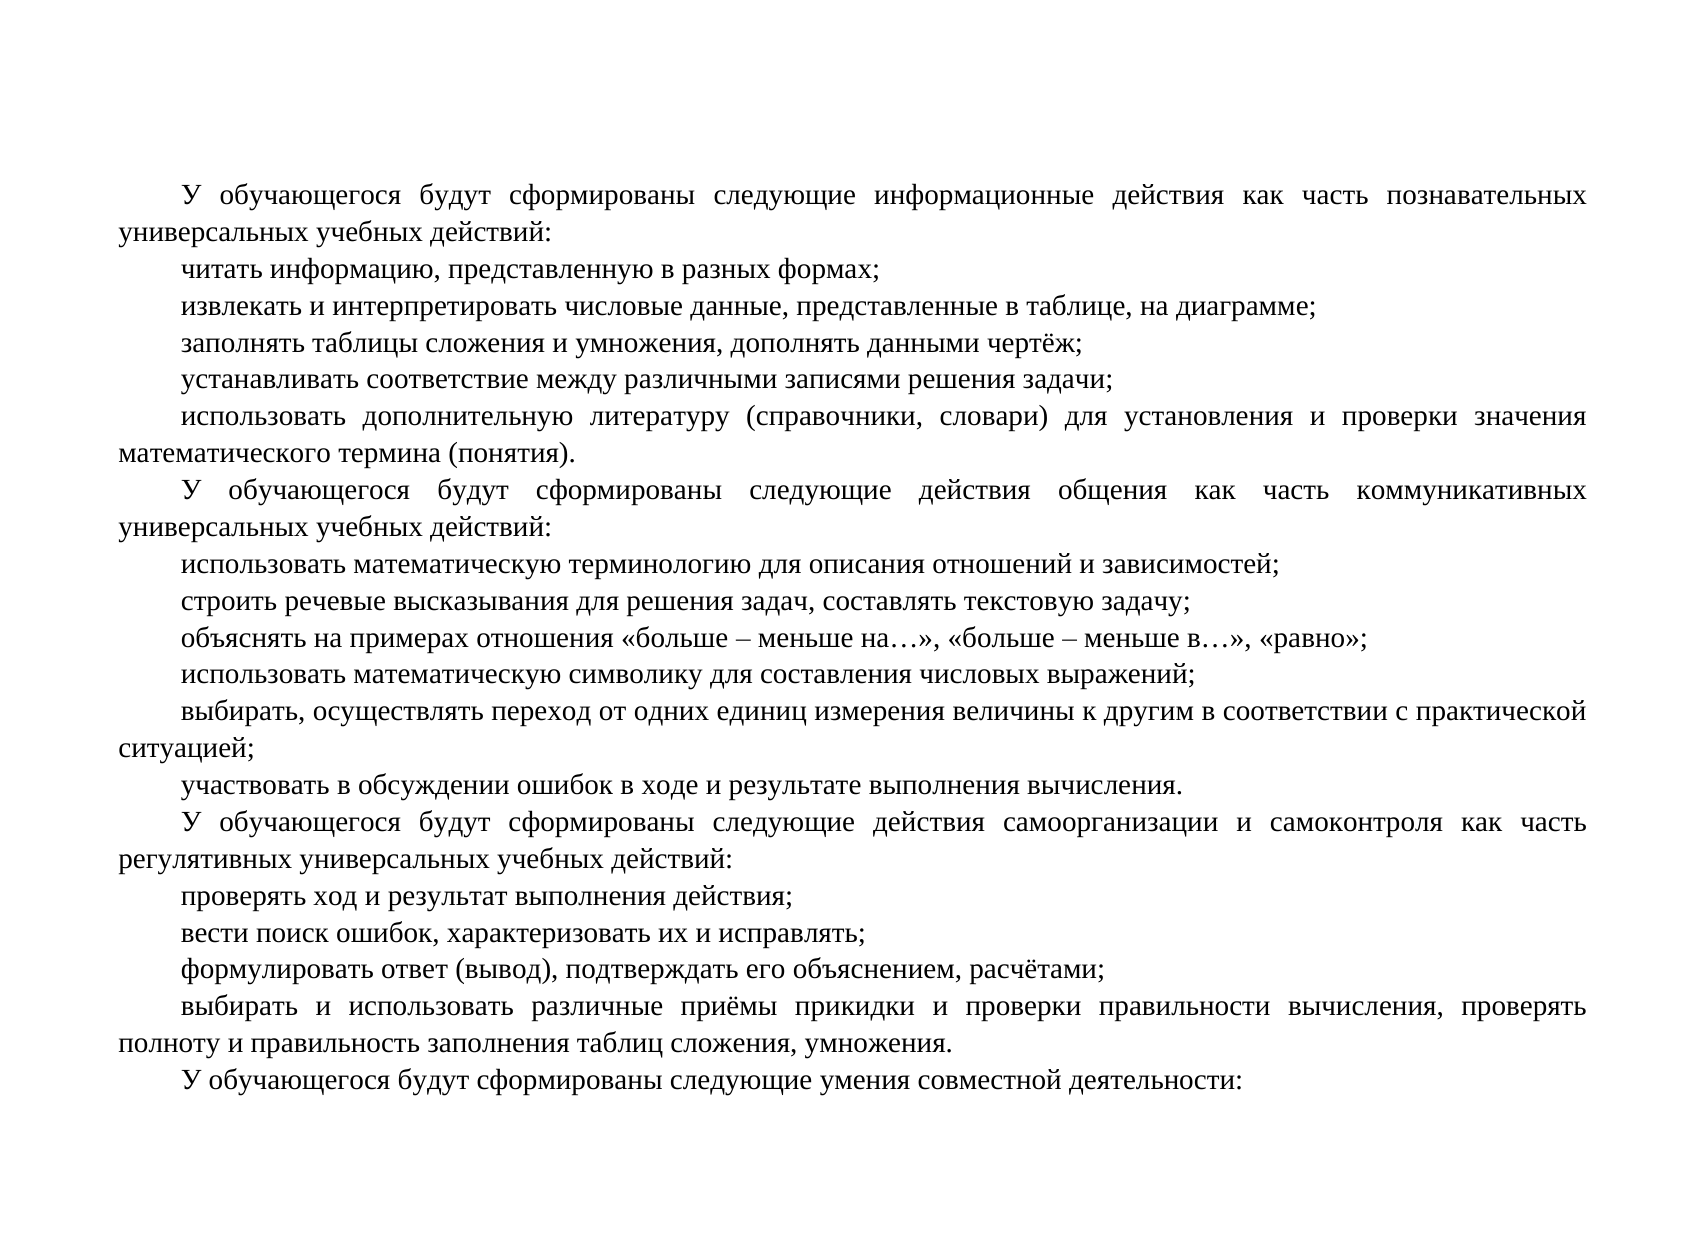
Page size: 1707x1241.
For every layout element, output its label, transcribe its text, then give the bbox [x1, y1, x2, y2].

text вести поиск ошибок, характеризовать их и исправлять; [118, 915, 1588, 948]
text использовать математическую символику для составления числовых выражений; [118, 657, 1588, 690]
text объяснять на примерах отношения «больше – меньше на…», «больше – меньше в…», «равно»; [118, 620, 1588, 653]
text У обучающегося будут сформированы следующие действия общения как часть коммуникативных универсальных учебных действий: [118, 472, 1588, 543]
text использовать математическую терминологию для описания отношений и зависимостей; [118, 546, 1588, 579]
text У обучающегося будут сформированы следующие информационные действия как часть познавательных универсальных учебных действий: [118, 177, 1588, 248]
text использовать дополнительную литературу (справочники, словари) для установления и проверки значения математического термина (понятия). [118, 398, 1588, 469]
text участвовать в обсуждении ошибок в ходе и результате выполнения вычисления. [118, 767, 1588, 801]
text строить речевые высказывания для решения задач, составлять текстовую задачу; [118, 583, 1588, 616]
text проверять ход и результат выполнения действия; [118, 878, 1588, 911]
text У обучающегося будут сформированы следующие умения совместной деятельности: [118, 1062, 1588, 1096]
text выбирать, осуществлять переход от одних единиц измерения величины к другим в соответствии с практической ситуацией; [118, 693, 1588, 764]
text извлекать и интерпретировать числовые данные, представленные в таблице, на диаграмме; [118, 288, 1588, 321]
text устанавливать соответствие между различными записями решения задачи; [118, 362, 1588, 395]
text заполнять таблицы сложения и умножения, дополнять данными чертёж; [118, 325, 1588, 358]
text формулировать ответ (вывод), подтверждать его объяснением, расчётами; [118, 952, 1588, 985]
text выбирать и использовать различные приёмы прикидки и проверки правильности вычисления, проверять полноту и правильность заполнения таблиц сложения, умножения. [118, 988, 1588, 1059]
text У обучающегося будут сформированы следующие действия самоорганизации и самоконтроля как часть регулятивных универсальных учебных действий: [118, 804, 1588, 874]
text читать информацию, представленную в разных формах; [118, 251, 1588, 284]
